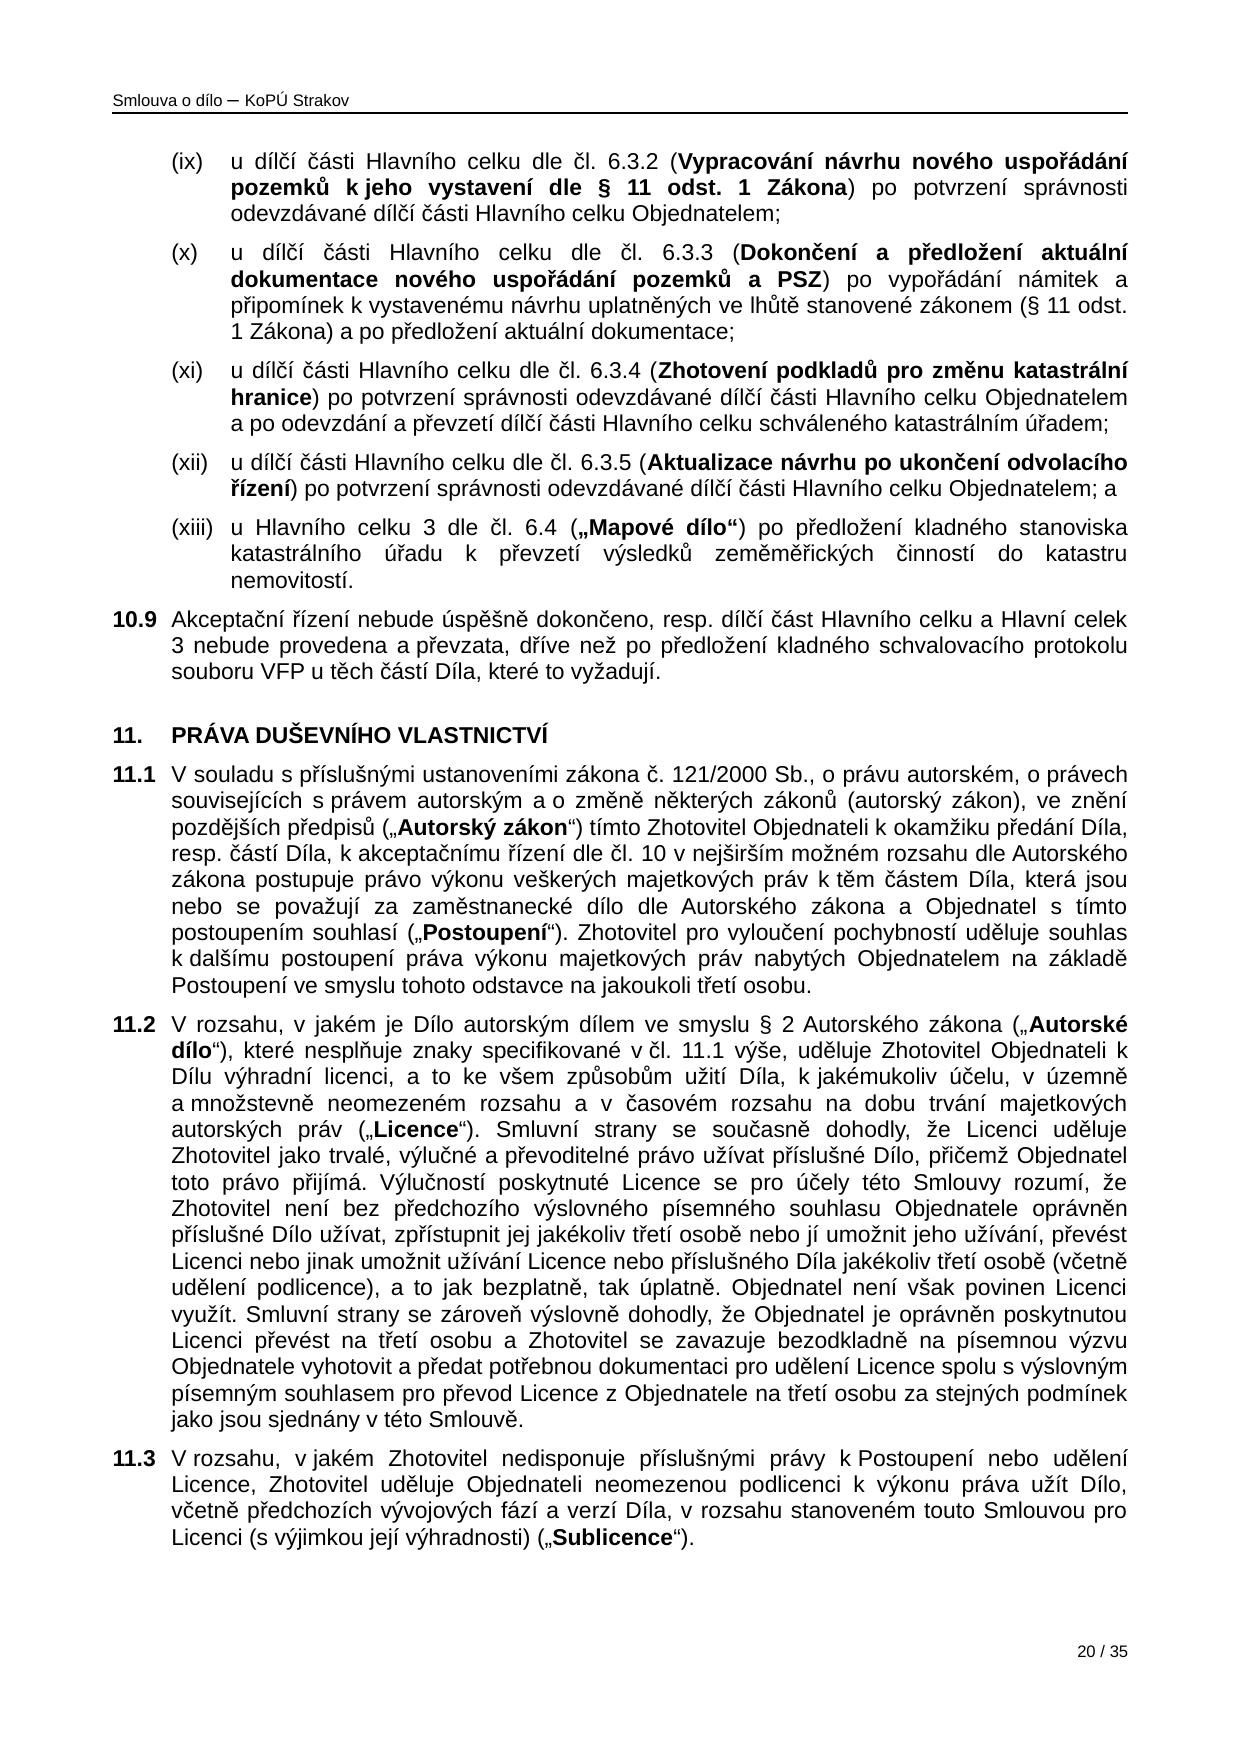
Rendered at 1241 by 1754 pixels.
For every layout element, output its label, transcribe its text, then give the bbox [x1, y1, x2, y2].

list u dílčí části Hlavního celku dle čl. 6.3.2 (Vypracování návrhu nového uspořádání pozemků k jeho vystavení dle § 11 odst. 1 Zákona) po potvrzení správnosti odevzdávané dílčí části Hlavního celku Objednatelem; [171, 148, 1128, 227]
list u dílčí části Hlavního celku dle čl. 6.3.5 (Aktualizace návrhu po ukončení odvolacího řízení) po potvrzení správnosti odevzdávané dílčí části Hlavního celku Objednatelem; a [171, 449, 1128, 501]
text V souladu s příslušnými ustanoveními zákona č. 121/2000 Sb., o právu autorském, o právech souvisejících s právem autorským a o změně některých zákonů (autorský zákon), ve znění pozdějších předpisů („Autorský zákon“) tímto Zhotovitel Objednateli k okamžiku předání Díla, resp. částí Díla, k akceptačnímu řízení dle čl. 10 v nejširším možném rozsahu dle Autorského zákona postupuje právo výkonu veškerých majetkových práv k těm částem Díla, která jsou nebo se považují za zaměstnanecké dílo dle Autorského zákona a Objednatel s tímto postoupením souhlasí („Postoupení“). Zhotovitel pro vyloučení pochybností uděluje souhlas k dalšímu postoupení práva výkonu majetkových práv nabytých Objednatelem na základě Postoupení ve smyslu tohoto odstavce na jakoukoli třetí osobu. [112, 761, 1128, 998]
list u Hlavního celku 3 dle čl. 6.4 („Mapové dílo“) po předložení kladného stanoviska katastrálního úřadu k převzetí výsledků zeměměřických činností do katastru nemovitostí. [171, 514, 1128, 593]
text V rozsahu, v jakém je Dílo autorským dílem ve smyslu § 2 Autorského zákona („Autorské dílo“), které nesplňuje znaky specifikované v čl. 11.1 výše, uděluje Zhotovitel Objednateli k Dílu výhradní licenci, a to ke všem způsobům užití Díla, k jakémukoliv účelu, v územně a množstevně neomezeném rozsahu a v časovém rozsahu na dobu trvání majetkových autorských práv („Licence“). Smluvní strany se současně dohodly, že Licenci uděluje Zhotovitel jako trvalé, výlučné a převoditelné právo užívat příslušné Dílo, přičemž Objednatel toto právo přijímá. Výlučností poskytnuté Licence se pro účely této Smlouvy rozumí, že Zhotovitel není bez předchozího výslovného písemného souhlasu Objednatele oprávněn příslušné Dílo užívat, zpřístupnit jej jakékoliv třetí osobě nebo jí umožnit jeho užívání, převést Licenci nebo jinak umožnit užívání Licence nebo příslušného Díla jakékoliv třetí osobě (včetně udělení podlicence), a to jak bezplatně, tak úplatně. Objednatel není však povinen Licenci využít. Smluvní strany se zároveň výslovně dohodly, že Objednatel je oprávněn poskytnutou Licenci převést na třetí osobu a Zhotovitel se zavazuje bezodkladně na písemnou výzvu Objednatele vyhotovit a předat potřebnou dokumentaci pro udělení Licence spolu s výslovným písemným souhlasem pro převod Licence z Objednatele na třetí osobu za stejných podmínek jako jsou sjednány v této Smlouvě. [112, 1011, 1128, 1432]
text V rozsahu, v jakém Zhotovitel nedisponuje příslušnými právy k Postoupení nebo udělení Licence, Zhotovitel uděluje Objednateli neomezenou podlicenci k výkonu práva užít Dílo, včetně předchozích vývojových fází a verzí Díla, v rozsahu stanoveném touto Smlouvou pro Licenci (s výjimkou její výhradnosti) („Sublicence“). [112, 1445, 1128, 1550]
text Práva duševního vlastnictví [112, 722, 1128, 748]
list u dílčí části Hlavního celku dle čl. 6.3.4 (Zhotovení podkladů pro změnu katastrální hranice) po potvrzení správnosti odevzdávané dílčí části Hlavního celku Objednatelem a po odevzdání a převzetí dílčí části Hlavního celku schváleného katastrálním úřadem; [171, 357, 1128, 436]
list u dílčí části Hlavního celku dle čl. 6.3.3 (Dokončení a předložení aktuální dokumentace nového uspořádání pozemků a PSZ) po vypořádání námitek a připomínek k vystavenému návrhu uplatněných ve lhůtě stanovené zákonem (§ 11 odst. 1 Zákona) a po předložení aktuální dokumentace; [171, 239, 1128, 345]
text Akceptační řízení nebude úspěšně dokončeno, resp. dílčí část Hlavního celku a Hlavní celek 3 nebude provedena a převzata, dříve než po předložení kladného schvalovacího protokolu souboru VFP u těch částí Díla, které to vyžadují. [112, 606, 1128, 684]
